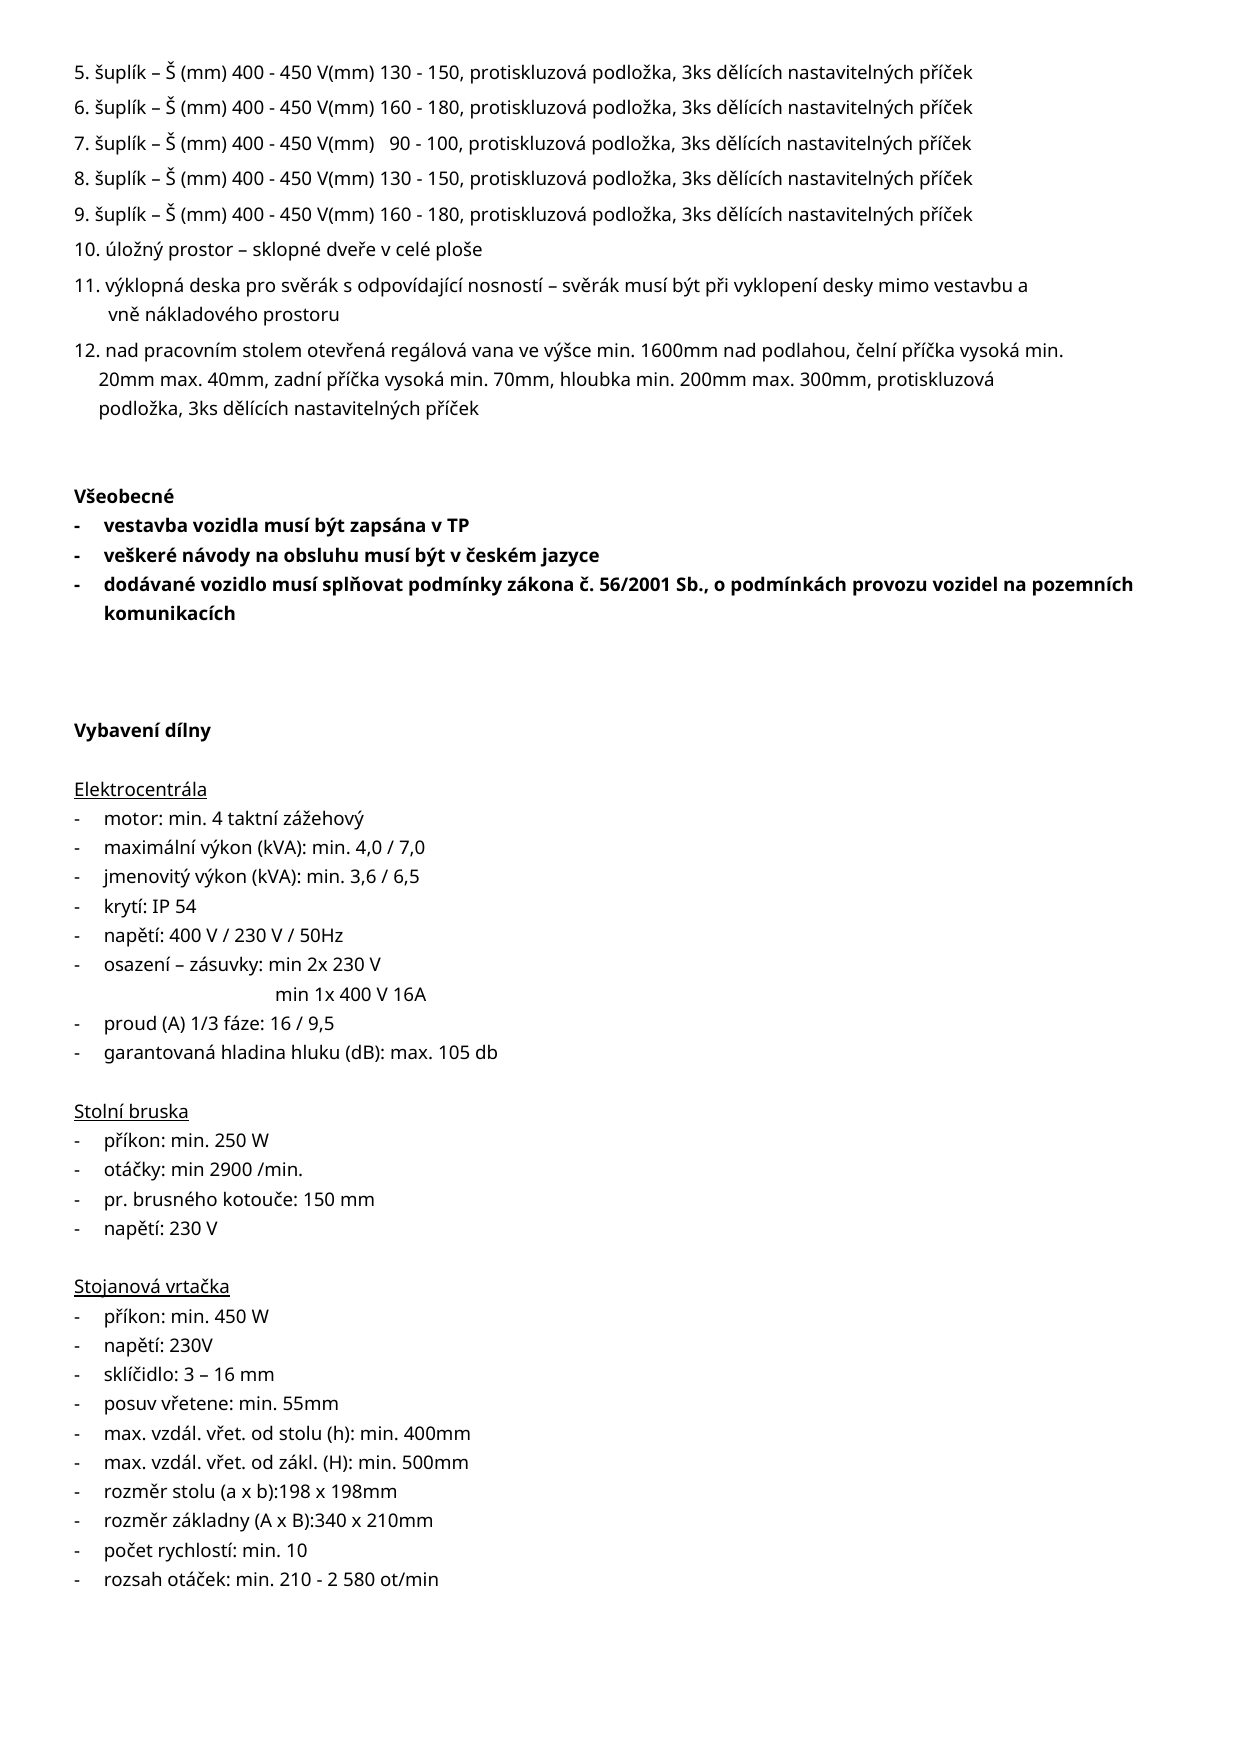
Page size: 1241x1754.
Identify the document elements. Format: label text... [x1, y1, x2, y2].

text 11. výklopná deska pro svěrák s odpovídající nosností – svěrák musí být při vyklopení desky mimo vestavbu a [74, 272, 1167, 298]
text vně nákladového prostoru [74, 301, 1167, 327]
list sklíčidlo: 3 – 16 mm [74, 1361, 1167, 1387]
list veškeré návody na obsluhu musí být v českém jazyce [74, 542, 1167, 567]
text 20mm max. 40mm, zadní příčka vysoká min. 70mm, hloubka min. 200mm max. 300mm, protiskluzová [74, 366, 1167, 392]
list proud (A) 1/3 fáze: 16 / 9,5 [74, 1010, 1167, 1036]
list motor: min. 4 taktní zážehový [74, 805, 1167, 831]
list garantovaná hladina hluku (dB): max. 105 db [74, 1039, 1167, 1065]
list rozsah otáček: min. 210 - 2 580 ot/min [74, 1566, 1167, 1592]
list pr. brusného kotouče: 150 mm [74, 1186, 1167, 1211]
text 7. šuplík – Š (mm) 400 - 450 V(mm) 90 - 100, protiskluzová podložka, 3ks dělících nastavitelných příček [74, 130, 1167, 156]
list maximální výkon (kVA): min. 4,0 / 7,0 [74, 834, 1167, 860]
list dodávané vozidlo musí splňovat podmínky zákona č. 56/2001 Sb., o podmínkách provozu vozidel na pozemních komunikacích [74, 571, 1167, 626]
list max. vzdál. vřet. od zákl. (H): min. 500mm [74, 1449, 1167, 1475]
text Vybavení dílny [74, 717, 1167, 743]
list krytí: IP 54 [74, 893, 1167, 919]
text 5. šuplík – Š (mm) 400 - 450 V(mm) 130 - 150, protiskluzová podložka, 3ks dělících nastavitelných příček [74, 59, 1167, 84]
list napětí: 230 V [74, 1215, 1167, 1241]
text Stolní bruska [74, 1098, 1167, 1123]
text 12. nad pracovním stolem otevřená regálová vana ve výšce min. 1600mm nad podlahou, čelní příčka vysoká min. [74, 337, 1167, 362]
list počet rychlostí: min. 10 [74, 1537, 1167, 1563]
list jmenovitý výkon (kVA): min. 3,6 / 6,5 [74, 864, 1167, 889]
text 6. šuplík – Š (mm) 400 - 450 V(mm) 160 - 180, protiskluzová podložka, 3ks dělících nastavitelných příček [74, 94, 1167, 120]
list rozměr základny (A x B):340 x 210mm [74, 1508, 1167, 1533]
list napětí: 230V [74, 1332, 1167, 1358]
text podložka, 3ks dělících nastavitelných příček [74, 396, 1167, 421]
list otáčky: min 2900 /min. [74, 1157, 1167, 1182]
text Všeobecné [74, 483, 1167, 509]
text 9. šuplík – Š (mm) 400 - 450 V(mm) 160 - 180, protiskluzová podložka, 3ks dělících nastavitelných příček [74, 201, 1167, 227]
text 8. šuplík – Š (mm) 400 - 450 V(mm) 130 - 150, protiskluzová podložka, 3ks dělících nastavitelných příček [74, 166, 1167, 191]
list max. vzdál. vřet. od stolu (h): min. 400mm [74, 1420, 1167, 1446]
list příkon: min. 250 W [74, 1127, 1167, 1153]
text Elektrocentrála [74, 776, 1167, 802]
text 10. úložný prostor – sklopné dveře v celé ploše [74, 237, 1167, 262]
list příkon: min. 450 W [74, 1303, 1167, 1328]
text Stojanová vrtačka [74, 1274, 1167, 1299]
list rozměr stolu (a x b):198 x 198mm [74, 1478, 1167, 1504]
list vestavba vozidla musí být zapsána v TP [74, 513, 1167, 538]
list napětí: 400 V / 230 V / 50Hz [74, 922, 1167, 948]
list posuv vřetene: min. 55mm [74, 1391, 1167, 1416]
list min 1x 400 V 16A [103, 981, 1167, 1006]
list osazení – zásuvky: min 2x 230 V [74, 952, 1167, 977]
